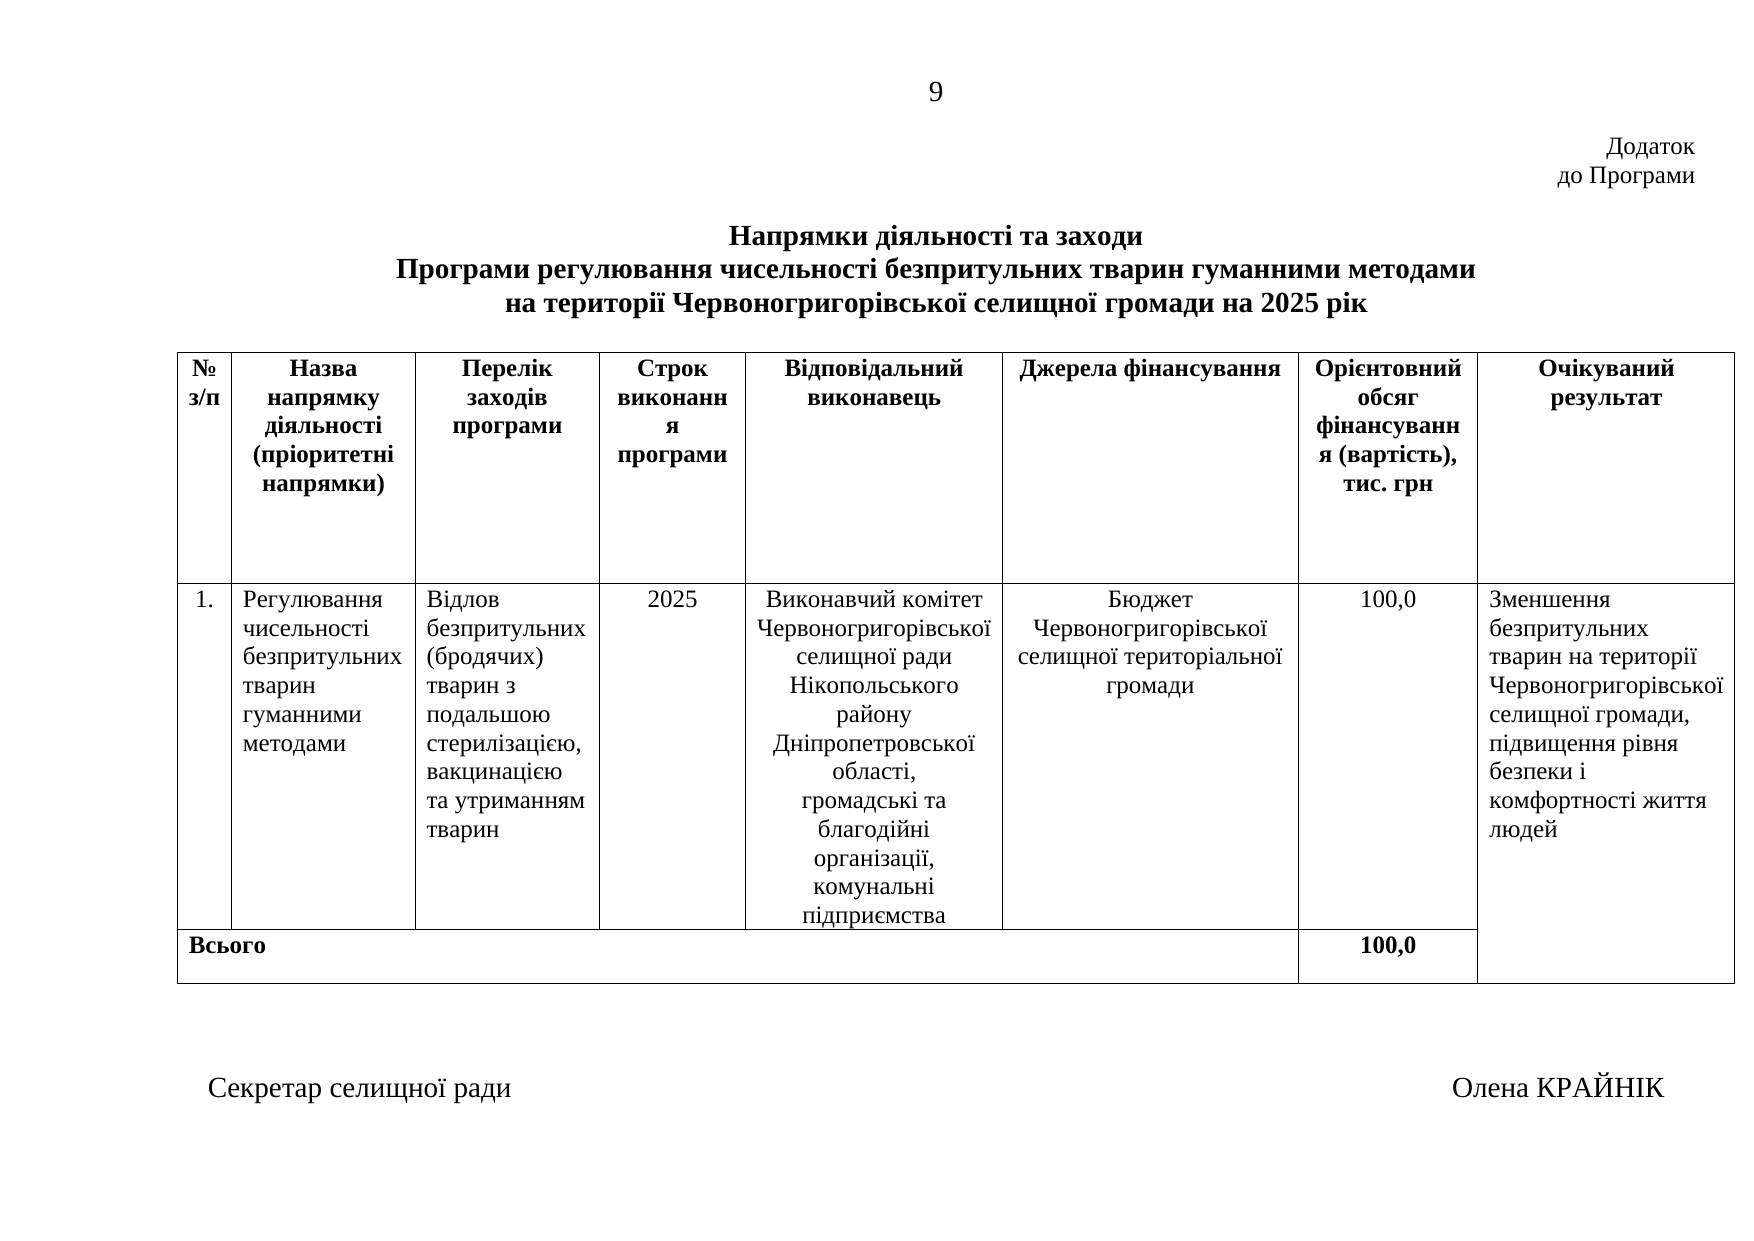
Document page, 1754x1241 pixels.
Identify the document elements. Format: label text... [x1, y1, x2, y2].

table_header Назва напрямку діяльності (пріоритетні напрямки) [232, 353, 415, 583]
text Додаток [177, 131, 1695, 160]
table_header Очікуваний результат [1478, 353, 1734, 583]
table_header Перелік заходів програми [416, 353, 599, 583]
table_cell 100,0 [1299, 930, 1477, 983]
table_header Строк виконання програми [600, 353, 745, 583]
table_cell 2025 [600, 584, 745, 929]
text на території Червоногригорівської селищної громади на 2025 рік [177, 285, 1695, 318]
text Напрямки діяльності та заходи [177, 218, 1695, 251]
table_cell Зменшення безпритульних тварин на території Червоногригорівської селищної громади, підвищення рівня безпеки і комфортності життя людей [1478, 584, 1734, 983]
table_cell 100,0 [1299, 584, 1477, 929]
table_cell Виконавчий комітет Червоногригорівської селищної ради Нікопольського району Дніпропетровської області, громадські та благодійні організації, комунальні підприємства [746, 584, 1002, 929]
table_cell Всього [178, 930, 1298, 983]
text Програми регулювання чисельності безпритульних тварин гуманними методами [177, 251, 1695, 285]
table_header Джерела фінансування [1003, 353, 1298, 583]
table_cell Регулювання чисельності безпритульних тварин гуманними методами [232, 584, 415, 929]
text Секретар селищної ради Олена КРАЙНІК [177, 1070, 1695, 1103]
text до Програми [177, 160, 1695, 189]
table_cell Бюджет Червоногригорівської селищної територіальної громади [1003, 584, 1298, 929]
table_header Відповідальний виконавець [746, 353, 1002, 583]
table_cell 1. [178, 584, 231, 929]
table_header Орієнтовний обсяг фінансування (вартість), тис. грн [1299, 353, 1477, 583]
table_cell Відлов безпритульних (бродячих) тварин з подальшою стерилізацією, вакцинацією та утриманням тварин [416, 584, 599, 929]
table_header № з/п [178, 353, 231, 583]
